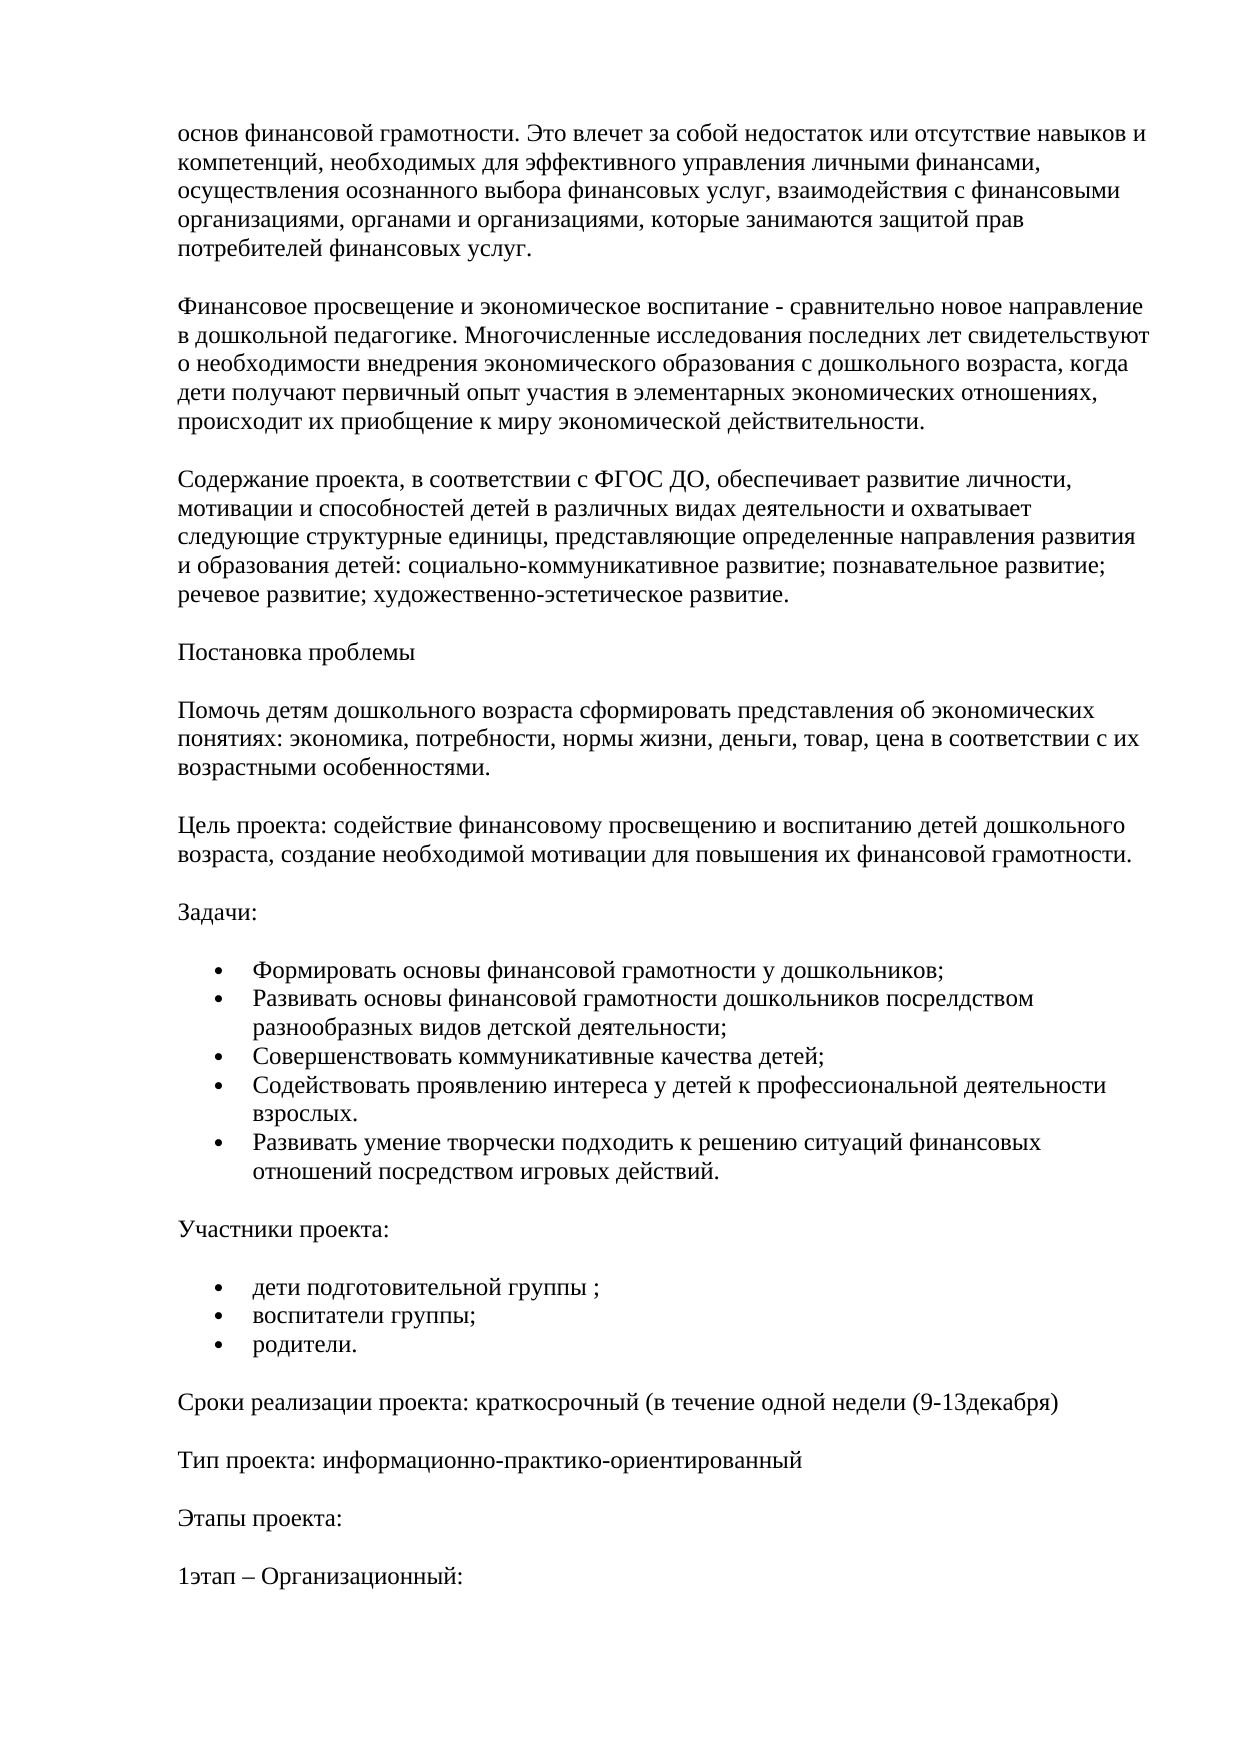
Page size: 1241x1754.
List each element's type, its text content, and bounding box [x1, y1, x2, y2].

text Постановка проблемы [177, 637, 1152, 666]
list дети подготовительной группы ; [215, 1272, 1152, 1301]
text Финансовое просвещение и экономическое воспитание - сравнительно новое направление в дошкольной педагогике. Многочисленные исследования последних лет свидетельствуют о необходимости внедрения экономического образования с дошкольного возраста, когда дети получают первичный опыт участия в элементарных экономических отношениях, происходит их приобщение к миру экономической действительности. [177, 291, 1152, 435]
text Участники проекта: [177, 1214, 1152, 1243]
list Развивать умение творчески подходить к решению ситуаций финансовых отношений посредством игровых действий. [215, 1127, 1152, 1185]
list воспитатели группы; [215, 1301, 1152, 1329]
text Содержание проекта, в соответствии с ФГОС ДО, обеспечивает развитие личности, мотивации и способностей детей в различных видах деятельности и охватывает следующие структурные единицы, представляющие определенные направления развития и образования детей: социально-коммуникативное развитие; познавательное развитие; речевое развитие; художественно-эстетическое развитие. [177, 464, 1152, 608]
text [177, 118, 1152, 262]
text Задачи: [177, 897, 1152, 926]
text Сроки реализации проекта: краткосрочный (в течение одной недели (9-13декабря) [177, 1387, 1152, 1416]
text Помочь детям дошкольного возраста сформировать представления об экономических понятиях: экономика, потребности, нормы жизни, деньги, товар, цена в соответствии с их возрастными особенностями. [177, 695, 1152, 781]
text Тип проекта: информационно-практико-ориентированный [177, 1445, 1152, 1474]
text 1этап – Организационный: [177, 1561, 1152, 1590]
list Развивать основы финансовой грамотности дошкольников посрелдством разнообразных видов детской деятельности; [215, 983, 1152, 1041]
list Содействовать проявлению интереса у детей к профессиональной деятельности взрослых. [215, 1070, 1152, 1127]
list Формировать основы финансовой грамотности у дошкольников; [215, 955, 1152, 983]
list Совершенствовать коммуникативные качества детей; [215, 1041, 1152, 1070]
text Цель проекта: содействие финансовому просвещению и воспитанию детей дошкольного возраста, создание необходимой мотивации для повышения их финансовой грамотности. [177, 810, 1152, 868]
text Этапы проекта: [177, 1503, 1152, 1532]
list родители. [215, 1329, 1152, 1358]
